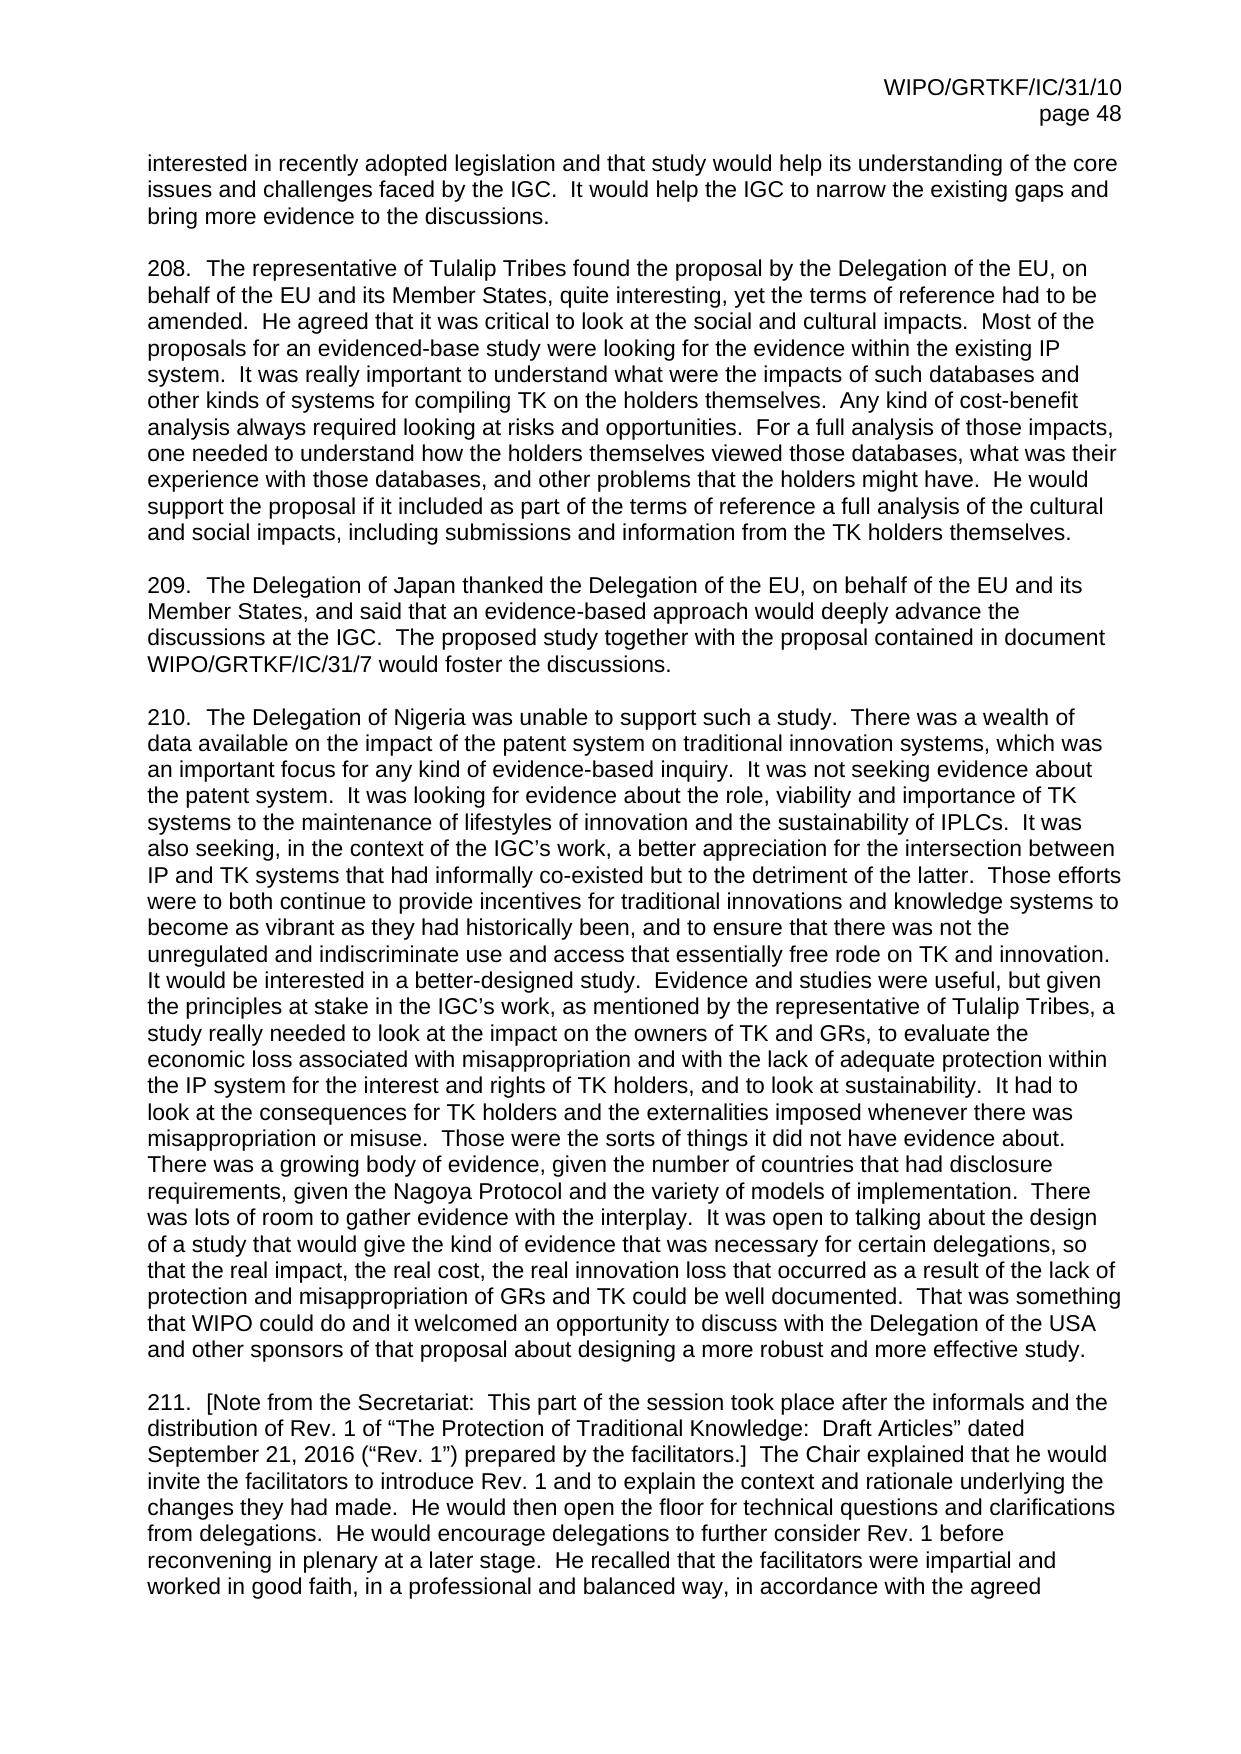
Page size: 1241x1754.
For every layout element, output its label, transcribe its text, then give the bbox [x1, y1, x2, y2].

list The representative of Tulalip Tribes found the proposal by the Delegation of the EU, on behalf of the EU and its Member States, quite interesting, yet the terms of reference had to be amended. He agreed that it was critical to look at the social and cultural impacts. Most of the proposals for an evidenced-base study were looking for the evidence within the existing IP system. It was really important to understand what were the impacts of such databases and other kinds of systems for compiling TK on the holders themselves. Any kind of cost-benefit analysis always required looking at risks and opportunities. For a full analysis of those impacts, one needed to understand how the holders themselves viewed those databases, what was their experience with those databases, and other problems that the holders might have. He would support the proposal if it included as part of the terms of reference a full analysis of the cultural and social impacts, including submissions and information from the TK holders themselves. [147, 255, 1122, 545]
list The Delegation of Nigeria was unable to support such a study. There was a wealth of data available on the impact of the patent system on traditional innovation systems, which was an important focus for any kind of evidence-based inquiry. It was not seeking evidence about the patent system. It was looking for evidence about the role, viability and importance of TK systems to the maintenance of lifestyles of innovation and the sustainability of IPLCs. It was also seeking, in the context of the IGC’s work, a better appreciation for the intersection between IP and TK systems that had informally co-existed but to the detriment of the latter. Those efforts were to both continue to provide incentives for traditional innovations and knowledge systems to become as vibrant as they had historically been, and to ensure that there was not the unregulated and indiscriminate use and access that essentially free rode on TK and innovation. It would be interested in a better-designed study. Evidence and studies were useful, but given the principles at stake in the IGC’s work, as mentioned by the representative of Tulalip Tribes, a study really needed to look at the impact on the owners of TK and GRs, to evaluate the economic loss associated with misappropriation and with the lack of adequate protection within the IP system for the interest and rights of TK holders, and to look at sustainability. It had to look at the consequences for TK holders and the externalities imposed whenever there was misappropriation or misuse. Those were the sorts of things it did not have evidence about. There was a growing body of evidence, given the number of countries that had disclosure requirements, given the Nagoya Protocol and the variety of models of implementation. There was lots of room to gather evidence with the interplay. It was open to talking about the design of a study that would give the kind of evidence that was necessary for certain delegations, so that the real impact, the real cost, the real innovation loss that occurred as a result of the lack of protection and misappropriation of GRs and TK could be well documented. That was something that WIPO could do and it welcomed an opportunity to discuss with the Delegation of the USA and other sponsors of that proposal about designing a more robust and more effective study. [147, 703, 1122, 1362]
list The Delegation of Japan thanked the Delegation of the EU, on behalf of the EU and its Member States, and said that an evidence-based approach would deeply advance the discussions at the IGC. The proposed study together with the proposal contained in document WIPO/GRTKF/IC/31/7 would foster the discussions. [147, 572, 1122, 677]
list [147, 1389, 1122, 1599]
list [147, 150, 1122, 229]
